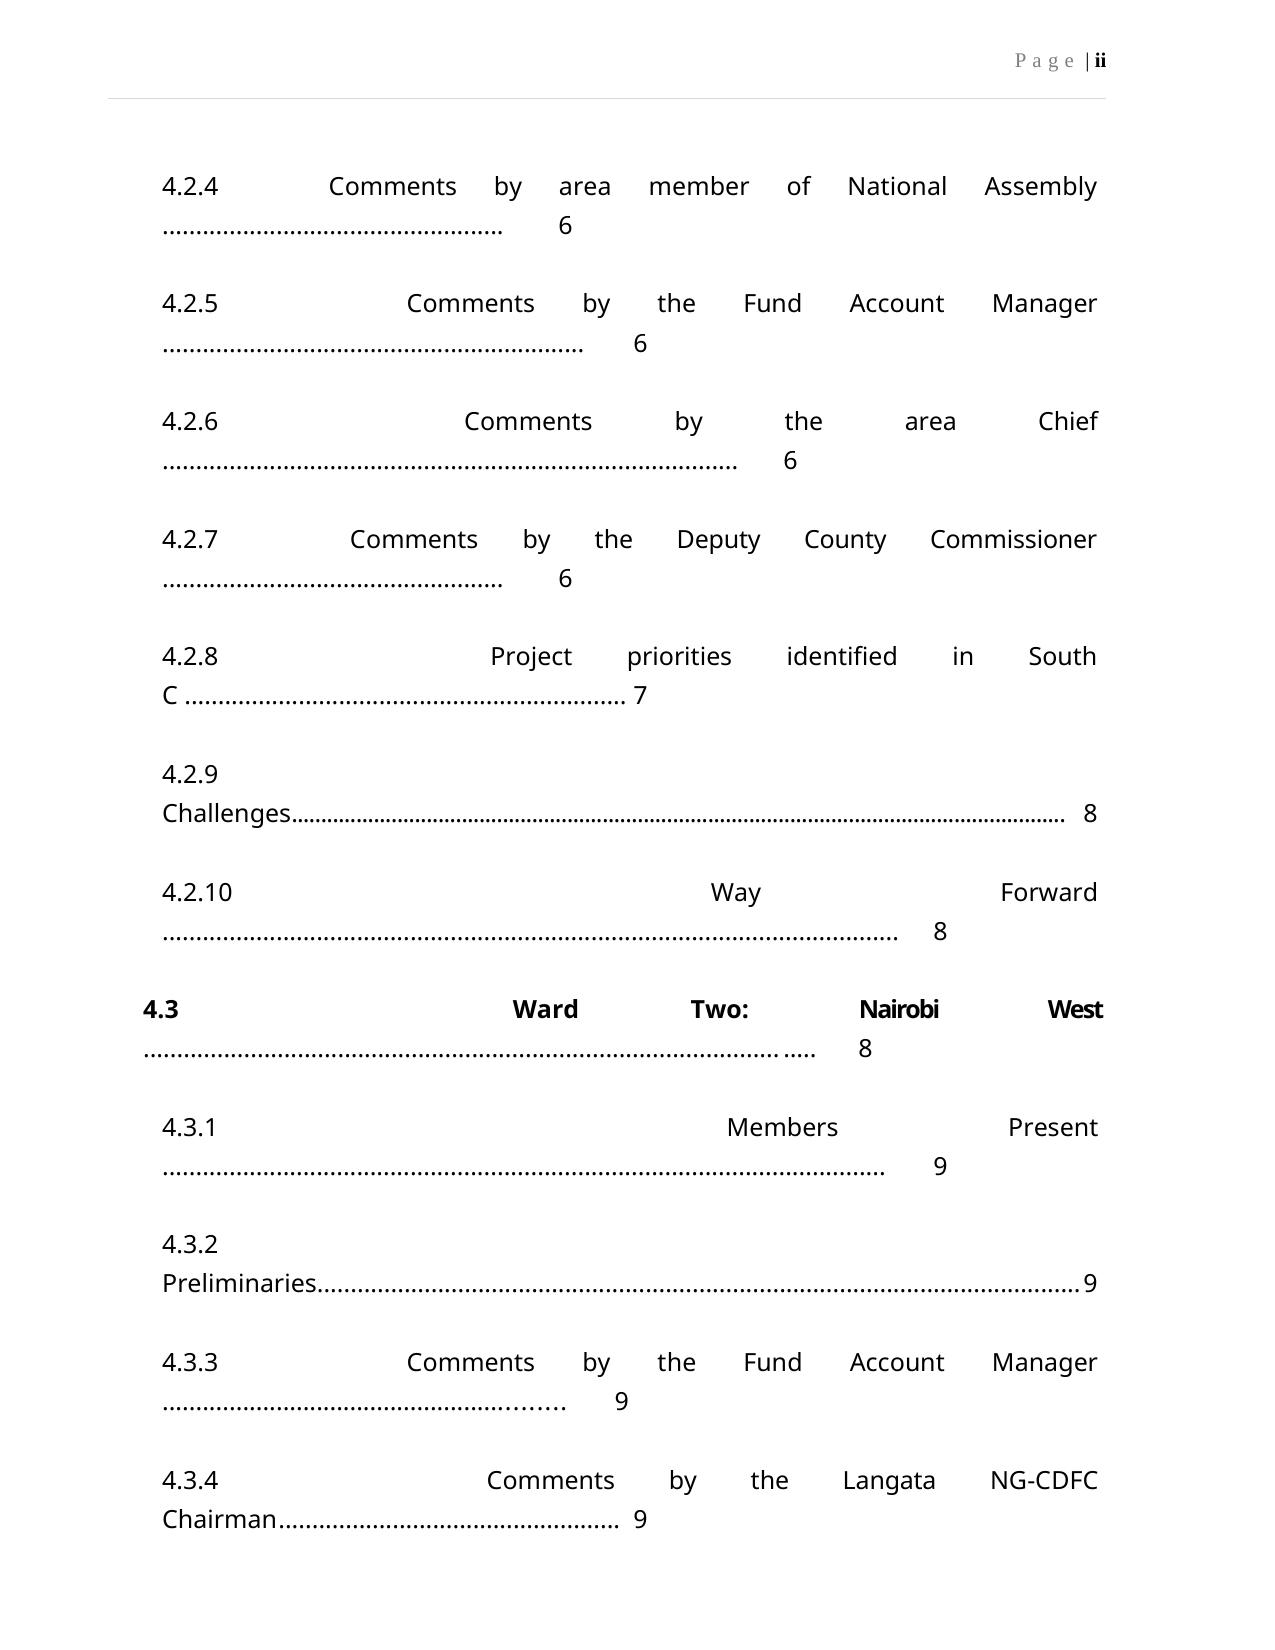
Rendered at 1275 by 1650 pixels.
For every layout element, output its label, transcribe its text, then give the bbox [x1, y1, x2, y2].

text 4.3 Ward Two: Nairobi West ............................................................................................... ….. 8 [143, 992, 1106, 1065]
text 4.2.4 Comments by area member of National Assembly ................................................... 6 [162, 168, 1098, 242]
text 4.2.7 Comments by the Deputy County Commissioner ................................................... 6 [162, 521, 1098, 594]
text 4.2.6 Comments by the area Chief ...................................................................................... 6 [162, 404, 1098, 477]
text 4.2.9 Challenges.................................................................................................................................... 8 [162, 756, 1098, 829]
text 4.3.3 Comments by the Fund Account Manager ........................................................... 9 [162, 1344, 1098, 1418]
text 4.2.8 Project priorities identified in South C .................................................................. 7 [162, 639, 1098, 712]
text 4.2.5 Comments by the Fund Account Manager ............................................................... 6 [162, 286, 1098, 359]
text 4.3.1 Members Present ............................................................................................................ 9 [162, 1109, 1098, 1182]
text 4.2.10 Way Forward .............................................................................................................. 8 [162, 874, 1098, 947]
text 4.3.2 Preliminaries.................................................................................................................. 9 [162, 1227, 1098, 1300]
text 4.3.4 Comments by the Langata NG-CDFC Chairman................................................... 9 [162, 1462, 1098, 1536]
